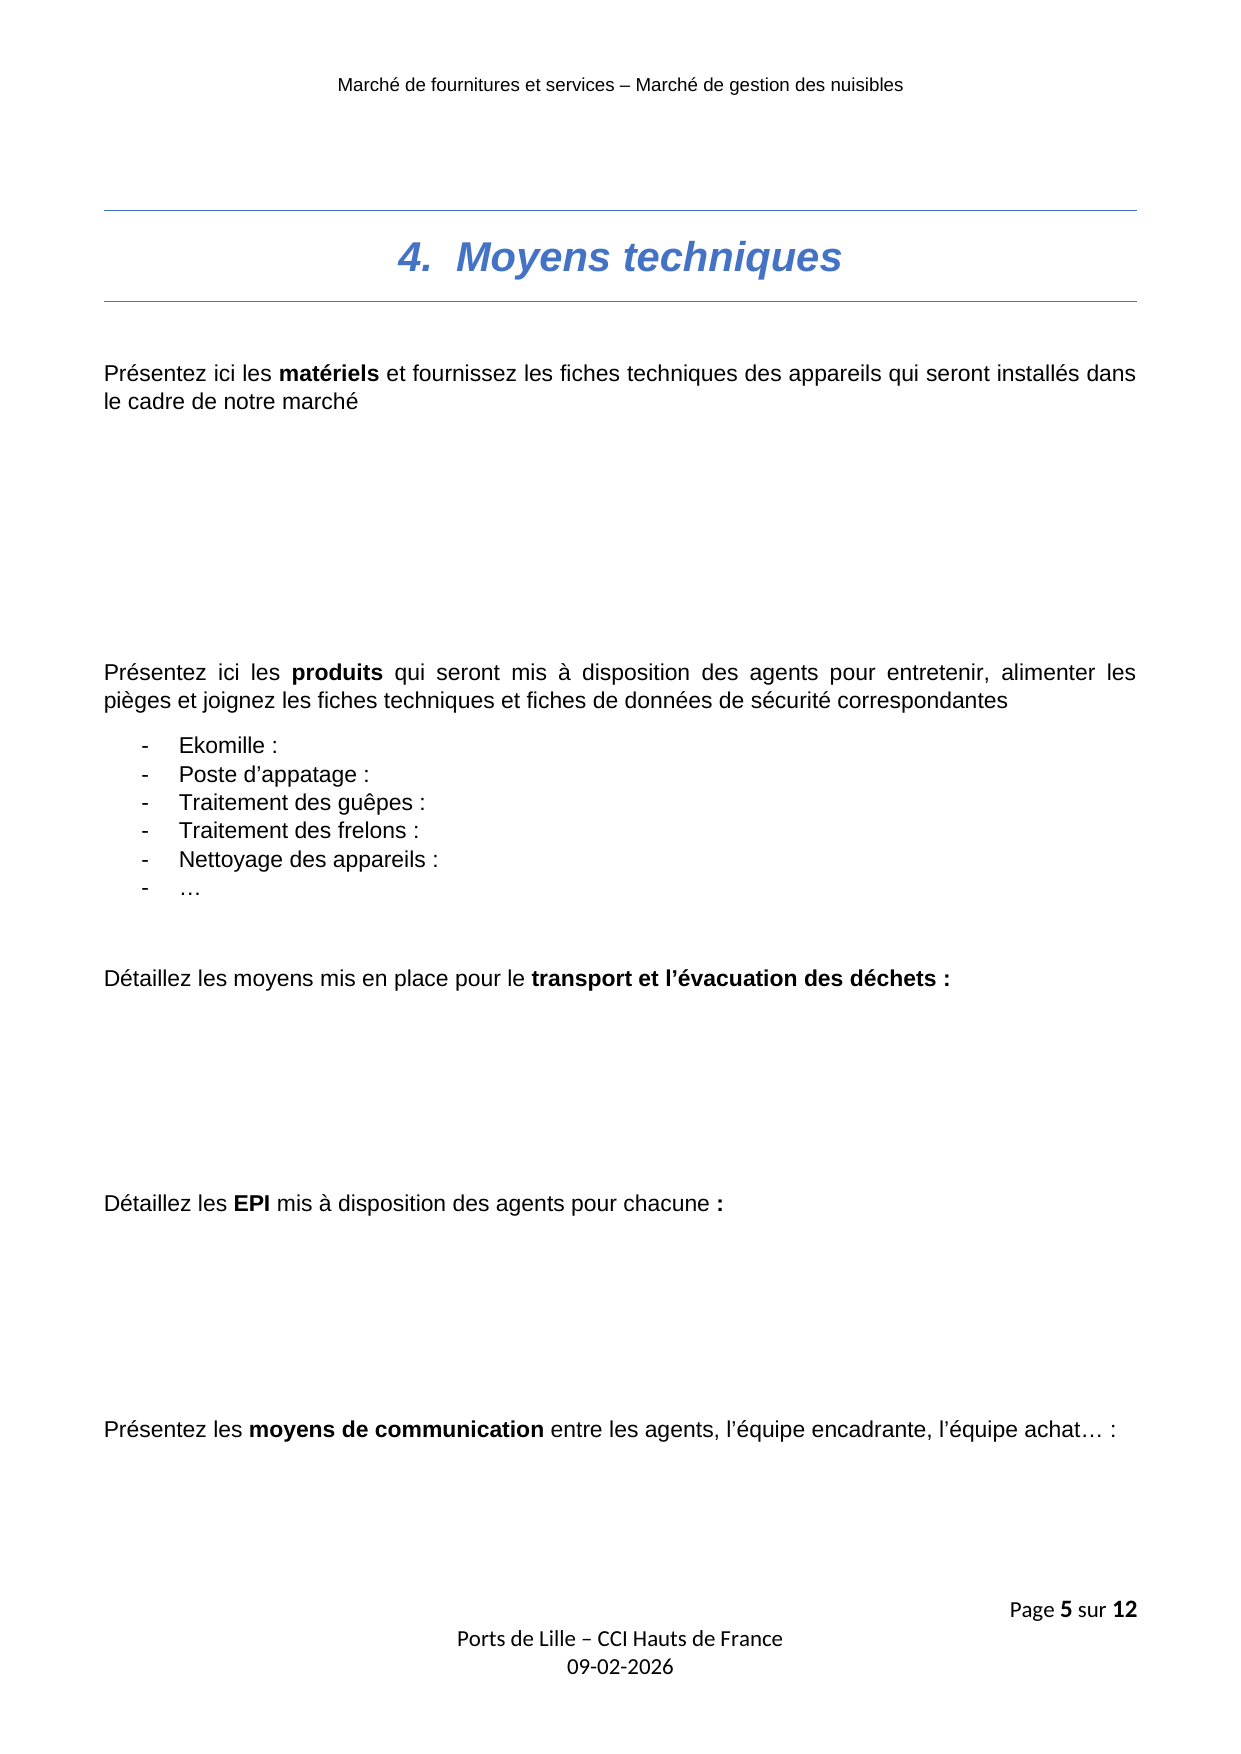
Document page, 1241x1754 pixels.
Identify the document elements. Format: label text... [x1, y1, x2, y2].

text 4. Moyens techniques [103, 211, 1137, 302]
list Traitement des frelons : [141, 817, 1137, 844]
text Présentez les moyens de communication entre les agents, l’équipe encadrante, l’équipe achat… : [103, 1416, 1137, 1442]
list Nettoyage des appareils : [141, 846, 1137, 872]
text Présentez ici les produits qui seront mis à disposition des agents pour entretenir, alimenter les pièges et joignez les fiches techniques et fiches de données de sécurité correspondantes [103, 659, 1137, 713]
list … [141, 874, 1137, 901]
list Traitement des guêpes : [141, 789, 1137, 815]
list Poste d’appatage : [141, 761, 1137, 787]
text Détaillez les moyens mis en place pour le transport et l’évacuation des déchets : [103, 964, 1137, 991]
list Ekomille : [141, 732, 1137, 758]
text Présentez ici les matériels et fournissez les fiches techniques des appareils qui seront installés dans le cadre de notre marché [103, 359, 1137, 414]
text Détaillez les EPI mis à disposition des agents pour chacune : [103, 1190, 1137, 1216]
